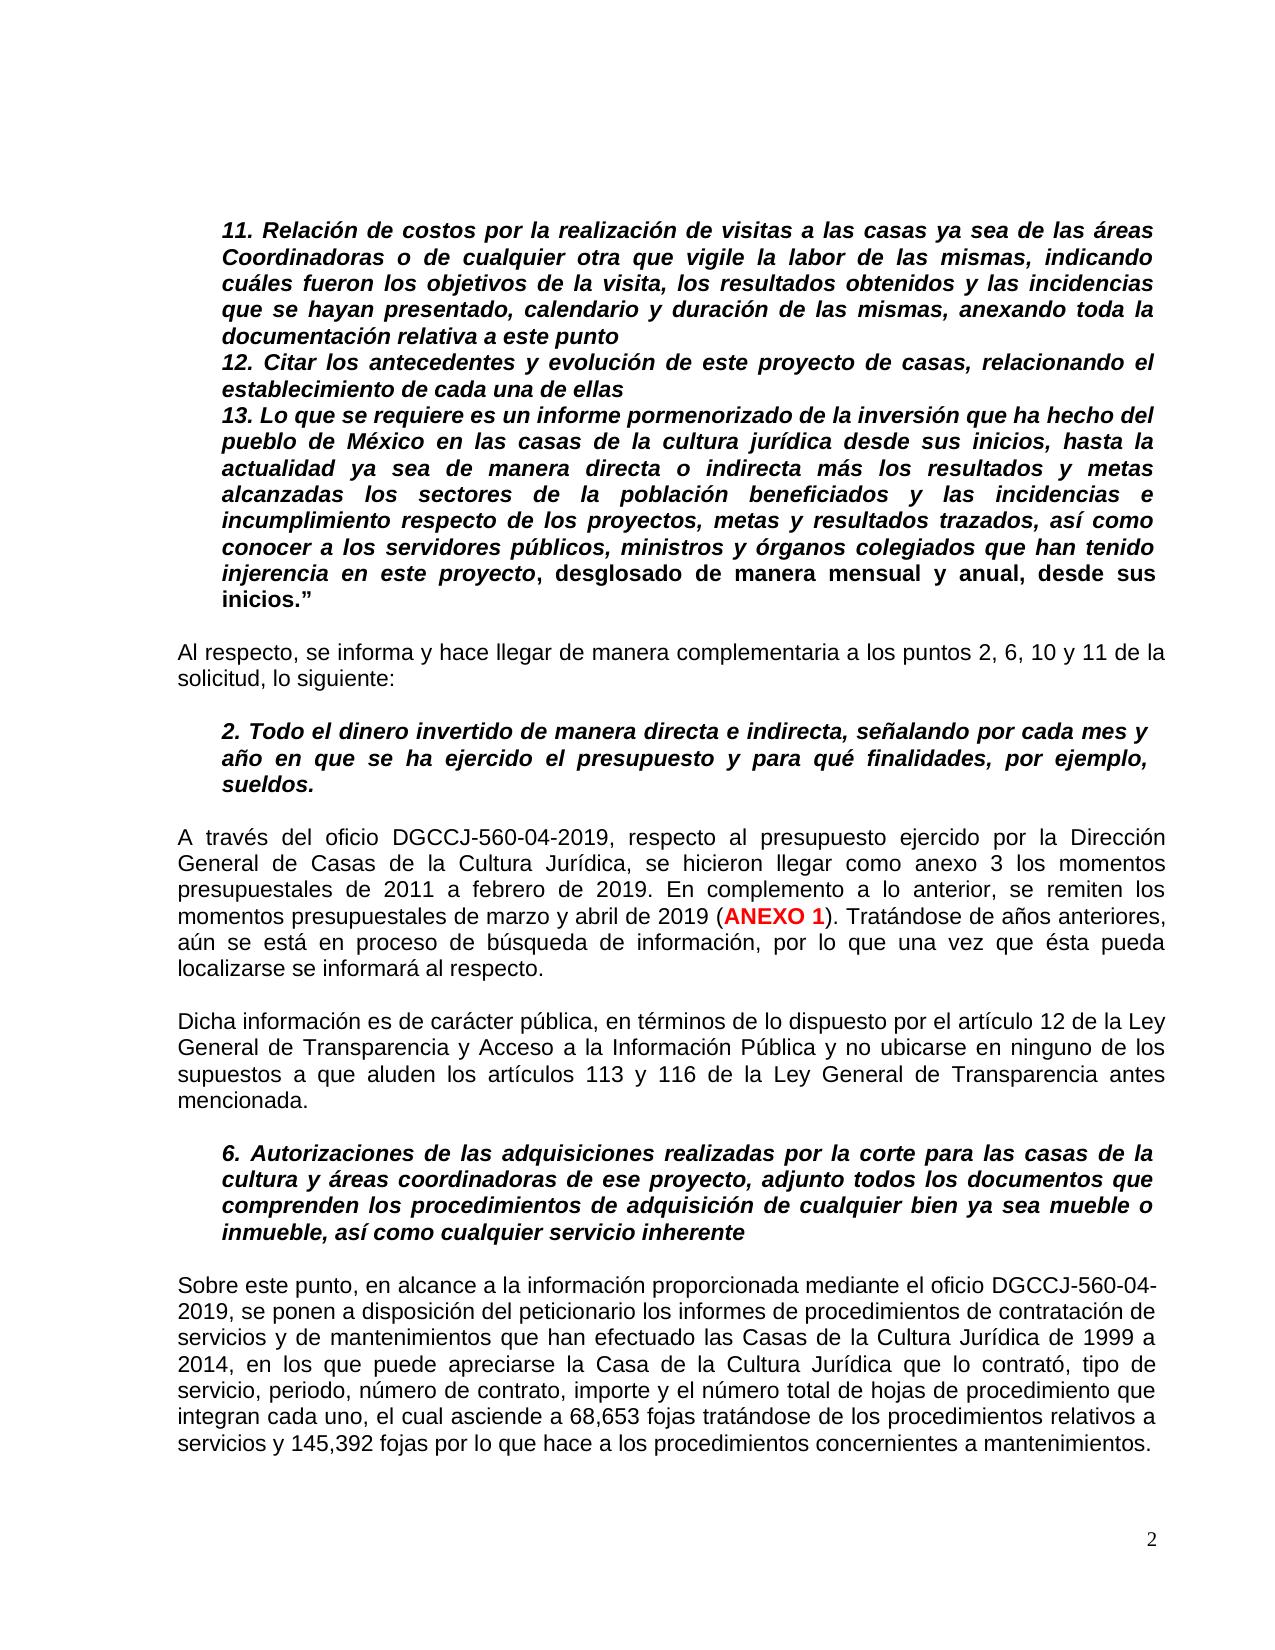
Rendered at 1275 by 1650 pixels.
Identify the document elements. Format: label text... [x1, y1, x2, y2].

text A través del oficio DGCCJ-560-04-2019, respecto al presupuesto ejercido por la Dirección General de Casas de la Cultura Jurídica, se hicieron llegar como anexo 3 los momentos presupuestales de 2011 a febrero de 2019. En complemento a lo anterior, se remiten los momentos presupuestales de marzo y abril de 2019 (ANEXO 1). Tratándose de años anteriores, aún se está en proceso de búsqueda de información, por lo que una vez que ésta pueda localizarse se informará al respecto. [177, 823, 1166, 982]
text 11. Relación de costos por la realización de visitas a las casas ya sea de las áreas Coordinadoras o de cualquier otra que vigile la labor de las mismas, indicando cuáles fueron los objetivos de la visita, los resultados obtenidos y las incidencias que se hayan presentado, calendario y duración de las mismas, anexando toda la documentación relativa a este punto [222, 217, 1157, 349]
text 13. Lo que se requiere es un informe pormenorizado de la inversión que ha hecho del pueblo de México en las casas de la cultura jurídica desde sus inicios, hasta la actualidad ya sea de manera directa o indirecta más los resultados y metas alcanzadas los sectores de la población beneficiados y las incidencias e incumplimiento respecto de los proyectos, metas y resultados trazados, así como conocer a los servidores públicos, ministros y órganos colegiados que han tenido injerencia en este proyecto, desglosado de manera mensual y anual, desde sus inicios.” [222, 402, 1157, 613]
text 6. Autorizaciones de las adquisiciones realizadas por la corte para las casas de la cultura y áreas coordinadoras de ese proyecto, adjunto todos los documentos que comprenden los procedimientos de adquisición de cualquier bien ya sea mueble o inmueble, así como cualquier servicio inherente [222, 1140, 1157, 1245]
text 12. Citar los antecedentes y evolución de este proyecto de casas, relacionando el establecimiento de cada una de ellas [222, 349, 1157, 402]
text Al respecto, se informa y hace llegar de manera complementaria a los puntos 2, 6, 10 y 11 de la solicitud, lo siguiente: [177, 639, 1166, 692]
text Sobre este punto, en alcance a la información proporcionada mediante el oficio DGCCJ-560-04-2019, se ponen a disposición del peticionario los informes de procedimientos de contratación de servicios y de mantenimientos que han efectuado las Casas de la Cultura Jurídica de 1999 a 2014, en los que puede apreciarse la Casa de la Cultura Jurídica que lo contrató, tipo de servicio, periodo, número de contrato, importe y el número total de hojas de procedimiento que integran cada uno, el cual asciende a 68,653 fojas tratándose de los procedimientos relativos a servicios y 145,392 fojas por lo que hace a los procedimientos concernientes a mantenimientos. [177, 1272, 1157, 1456]
text 2. Todo el dinero invertido de manera directa e indirecta, señalando por cada mes y año en que se ha ejercido el presupuesto y para qué finalidades, por ejemplo, sueldos. [222, 718, 1152, 797]
text Dicha información es de carácter pública, en términos de lo dispuesto por el artículo 12 de la Ley General de Transparencia y Acceso a la Información Pública y no ubicarse en ninguno de los supuestos a que aluden los artículos 113 y 116 de la Ley General de Transparencia antes mencionada. [177, 1008, 1166, 1113]
